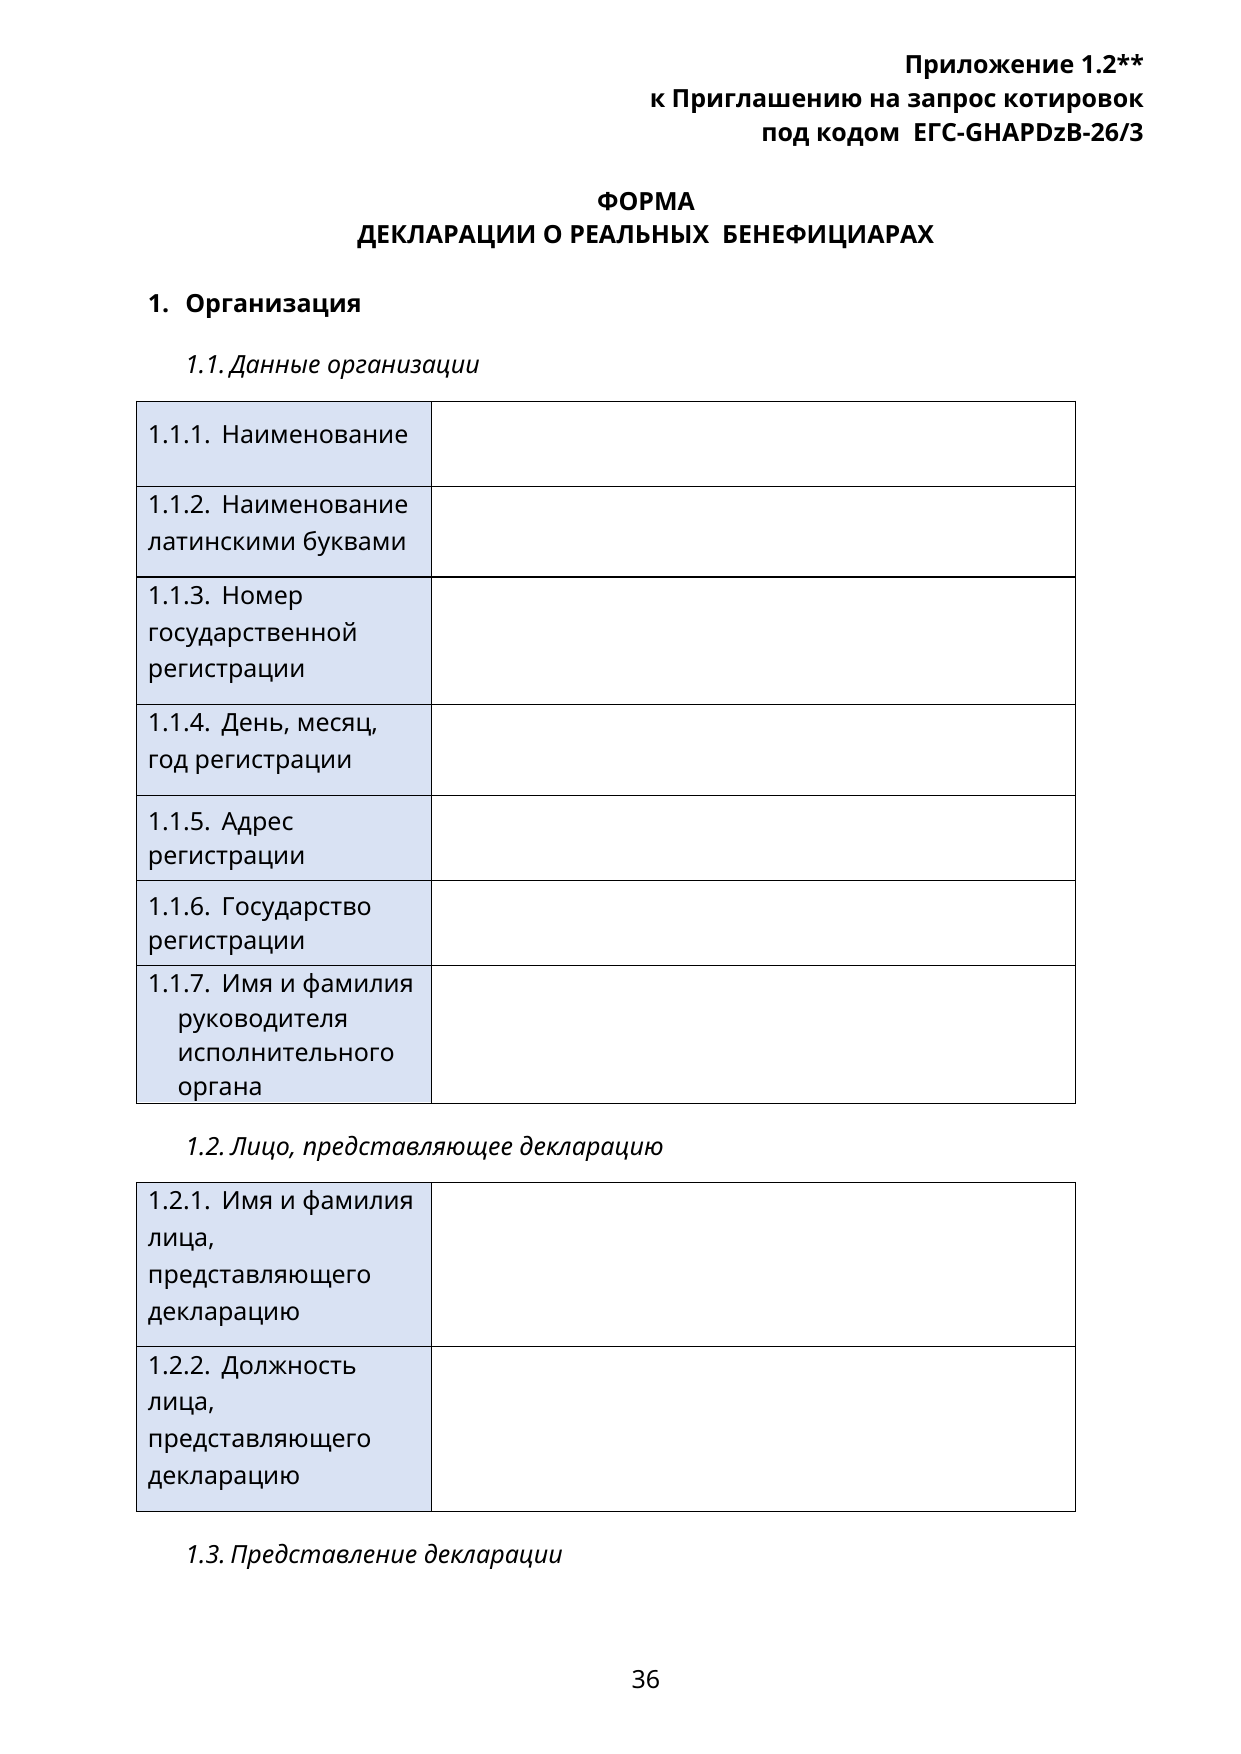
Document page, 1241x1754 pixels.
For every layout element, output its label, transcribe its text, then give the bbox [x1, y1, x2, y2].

table_cell [432, 705, 1075, 795]
table_cell Наименование латинскими буквами [137, 487, 431, 576]
table_cell Имя и фамилия руководителя исполнительного органа [137, 966, 431, 1102]
table_cell Адрес регистрации [137, 796, 431, 880]
table_cell [432, 578, 1075, 704]
table_cell [432, 1347, 1075, 1511]
list Лицо, представляющее декларацию [185, 1128, 1144, 1162]
table_header Имя и фамилия лица, представляющего декларацию [137, 1183, 431, 1346]
text ДЕКЛАРАЦИИ О РЕАЛЬНЫХ БЕНЕФИЦИАРАХ [148, 217, 1144, 251]
table_cell Номер государственной регистрации [137, 578, 431, 704]
table_cell День, месяц, год регистрации [137, 705, 431, 795]
table_header Наименование [137, 402, 431, 486]
table_header [432, 402, 1075, 486]
table_cell [432, 966, 1075, 1102]
table_cell [432, 796, 1075, 880]
list Организация [148, 285, 1144, 319]
text к Приглашению на запрос котировок под кодом ЕГС-GHAPDzB-26/3 [148, 81, 1144, 149]
table_cell [432, 487, 1075, 576]
table_cell Государство регистрации [137, 881, 431, 965]
list Данные организации [185, 347, 1144, 381]
table_cell Должность лица, представляющего декларацию [137, 1347, 431, 1511]
text Приложение 1.2** [148, 47, 1144, 81]
list Представление декларации [185, 1537, 1144, 1571]
text ФОРМА [148, 183, 1144, 217]
table_cell [432, 881, 1075, 965]
table_header [432, 1183, 1075, 1346]
